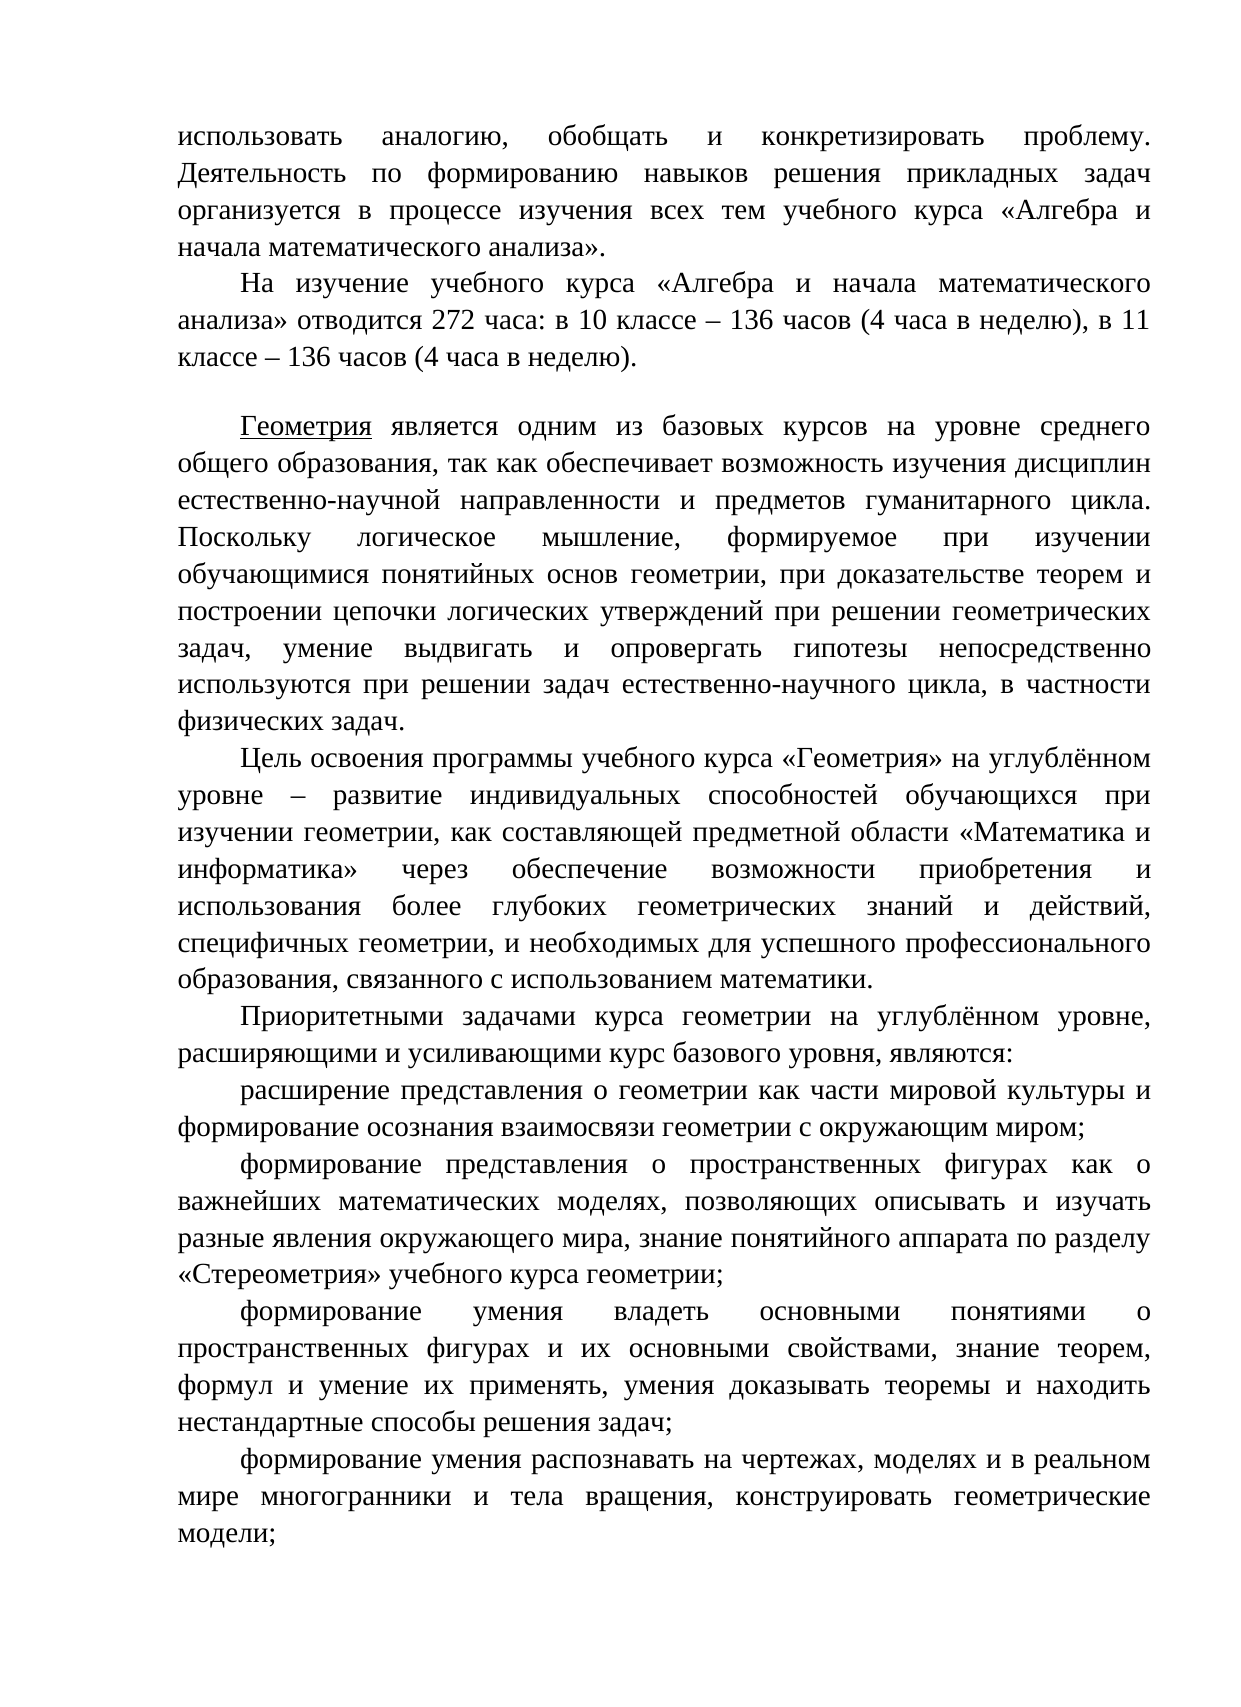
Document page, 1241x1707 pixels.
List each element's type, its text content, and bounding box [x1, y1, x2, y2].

text Геометрия является одним из базовых курсов на уровне среднего общего образования, так как обеспечивает возможность изучения дисциплин естественно-научной направленности и предметов гуманитарного цикла. Поскольку логическое мышление, формируемое при изучении обучающимися понятийных основ геометрии, при доказательстве теорем и построении цепочки логических утверждений при решении геометрических задач, умение выдвигать и опровергать гипотезы непосредственно используются при решении задач естественно-научного цикла, в частности физических задач. [177, 408, 1152, 737]
text Цель освоения программы учебного курса «Геометрия» на углублённом уровне – развитие индивидуальных способностей обучающихся при изучении геометрии, как составляющей предметной области «Математика и информатика» через обеспечение возможности приобретения и использования более глубоких геометрических знаний и действий, специфичных геометрии, и необходимых для успешного профессионального образования, связанного с использованием математики. [177, 740, 1152, 995]
text формирование умения распознавать на чертежах, моделях и в реальном мире многогранники и тела вращения, конструировать геометрические модели; [177, 1441, 1152, 1548]
text расширение представления о геометрии как части мировой культуры и формирование осознания взаимосвязи геометрии с окружающим миром; [177, 1072, 1152, 1143]
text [177, 118, 1152, 262]
text формирование умения владеть основными понятиями о пространственных фигурах и их основными свойствами, знание теорем, формул и умение их применять, умения доказывать теоремы и находить нестандартные способы решения задач; [177, 1293, 1152, 1438]
text ‌На изучение учебного курса «Алгебра и начала математического анализа» отводится 272 часа: в 10 классе – 136 часов (4 часа в неделю), в 11 классе – 136 часов (4 часа в неделю). ‌‌ [177, 266, 1152, 373]
text Приоритетными задачами курса геометрии на углублённом уровне, расширяющими и усиливающими курс базового уровня, являются: [177, 998, 1152, 1069]
text формирование представления о пространственных фигурах как о важнейших математических моделях, позволяющих описывать и изучать разные явления окружающего мира, знание понятийного аппарата по разделу «Стереометрия» учебного курса геометрии; [177, 1146, 1152, 1290]
